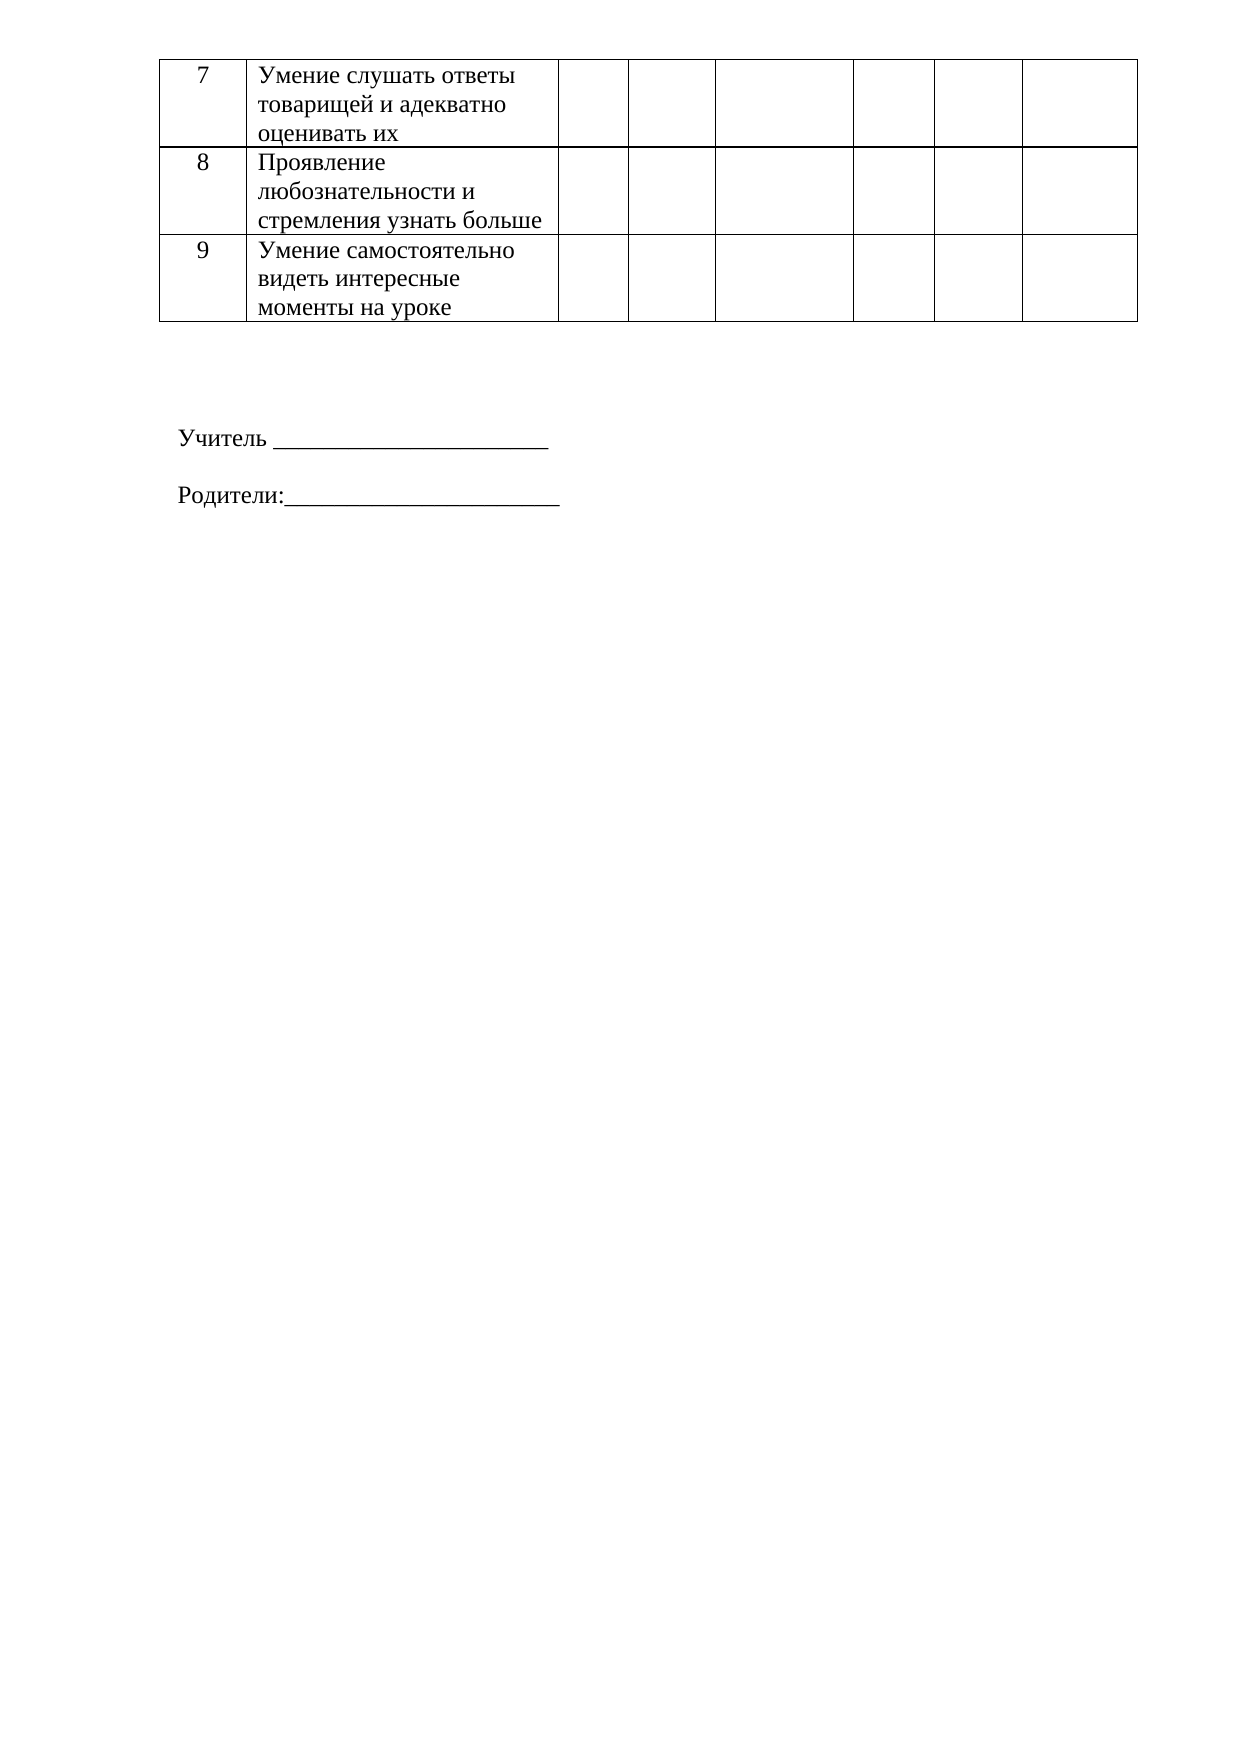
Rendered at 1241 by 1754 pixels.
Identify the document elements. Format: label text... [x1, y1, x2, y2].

table_cell [716, 60, 853, 146]
table_cell 7 [160, 60, 246, 146]
table_cell Умение слушать ответы товарищей и адекватно оценивать их [247, 60, 558, 146]
table_cell [629, 60, 715, 146]
table_cell [716, 235, 853, 321]
table_cell [1023, 148, 1137, 234]
table_cell [935, 60, 1022, 146]
table_cell [1023, 235, 1137, 321]
table_cell [935, 148, 1022, 234]
table_cell [629, 148, 715, 234]
table_cell Умение самостоятельно видеть интересные моменты на уроке [247, 235, 558, 321]
table_cell [854, 235, 934, 321]
table_cell [559, 235, 628, 321]
table_cell [559, 148, 628, 234]
table_cell [716, 148, 853, 234]
table_cell [1023, 60, 1137, 146]
table_cell [559, 60, 628, 146]
table_cell [854, 60, 934, 146]
text Учитель ______________________ [177, 423, 1152, 451]
table_cell 8 [160, 148, 246, 234]
text Родители:______________________ [177, 480, 1152, 509]
table_cell [935, 235, 1022, 321]
table_cell [629, 235, 715, 321]
table_cell [854, 148, 934, 234]
table_cell Проявление любознательности и стремления узнать больше [247, 148, 558, 234]
table_cell 9 [160, 235, 246, 321]
